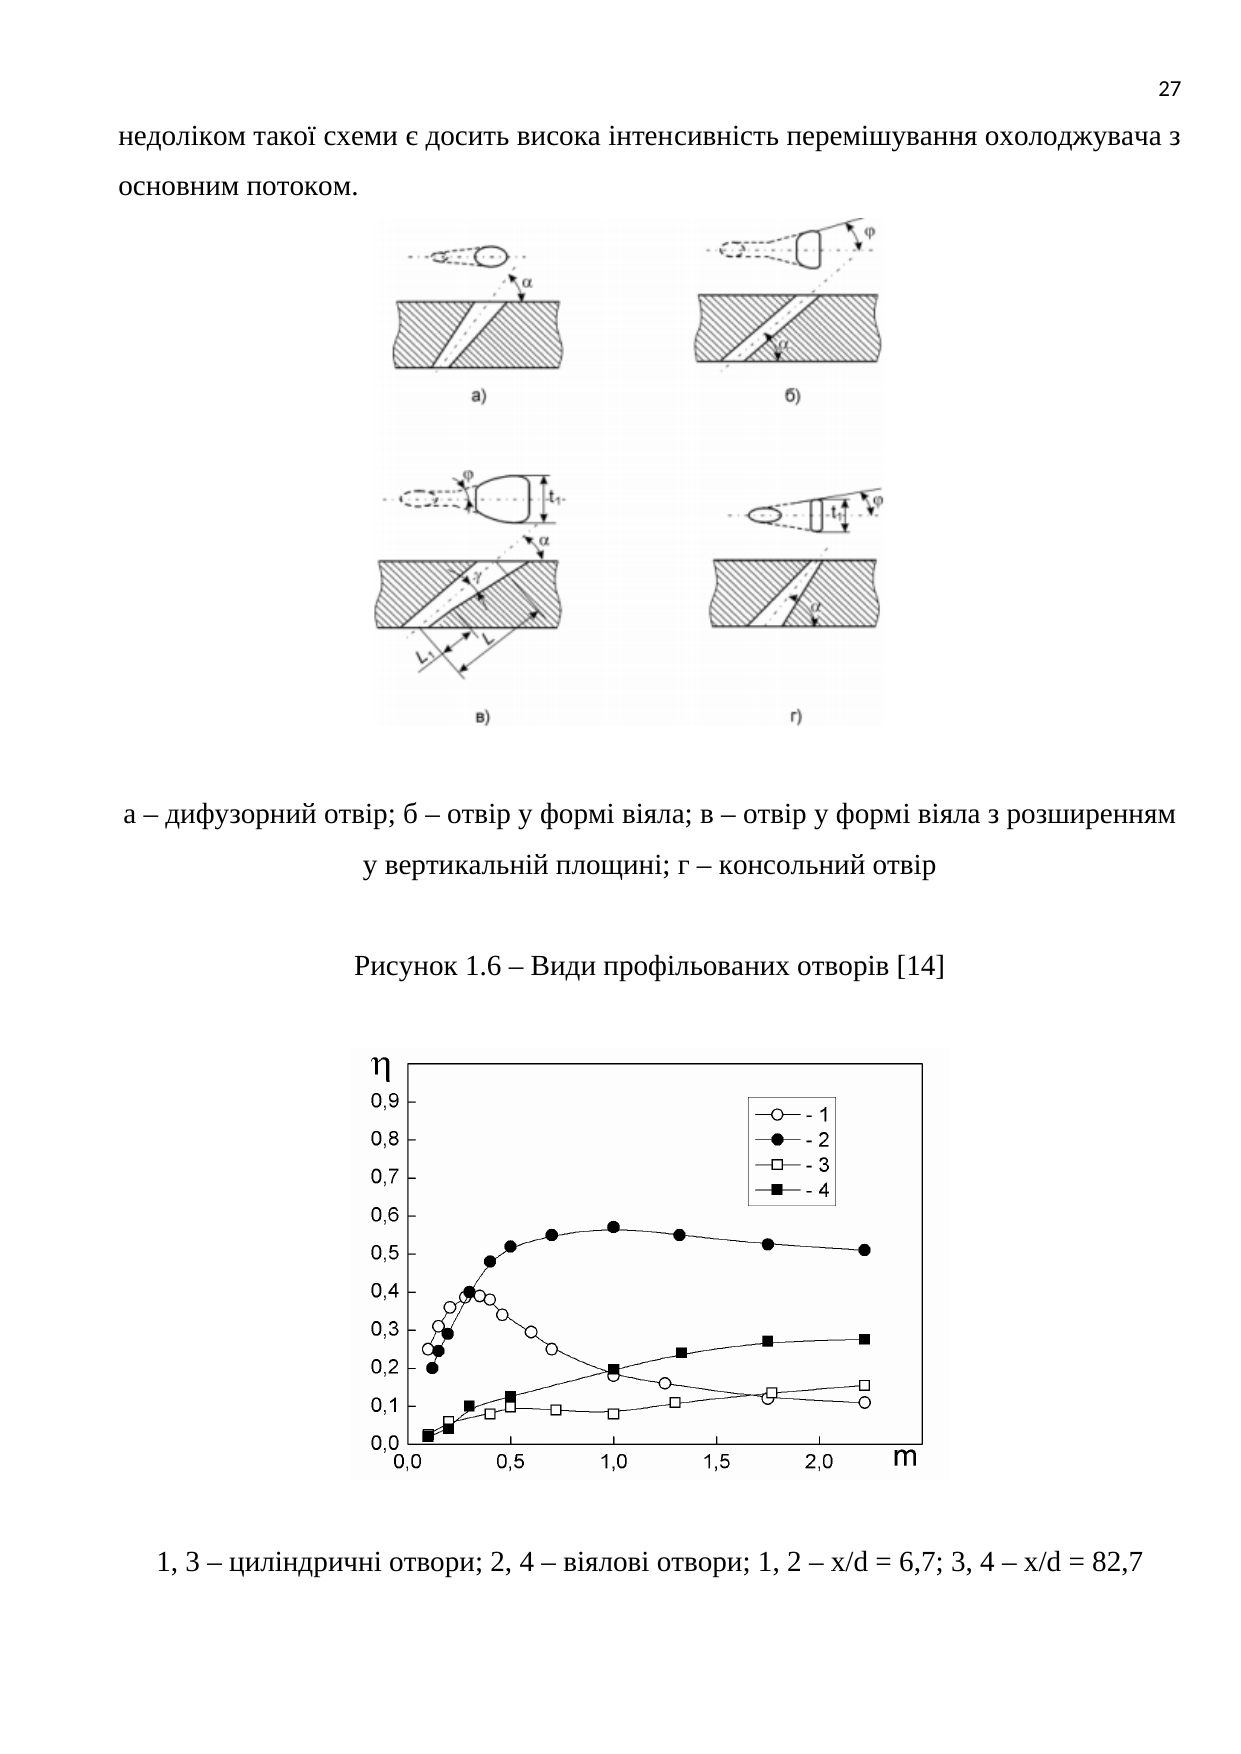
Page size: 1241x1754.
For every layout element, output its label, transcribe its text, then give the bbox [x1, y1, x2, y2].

picture [364, 218, 935, 733]
text Рисунок 1.6 – Види профільованих отворів [14] [118, 948, 1181, 981]
picture [350, 1048, 949, 1480]
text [118, 118, 1181, 202]
text 1, 3 – циліндричні отвори; 2, 4 – віялові отвори; 1, 2 – x/d = 6,7; 3, 4 – x/d = 82,7 [118, 1544, 1181, 1577]
text а – дифузорний отвір; б – отвір у формі віяла; в – отвір у формі віяла з розширенням у вертикальнiй площинi; г – консольний отвiр [118, 797, 1181, 881]
